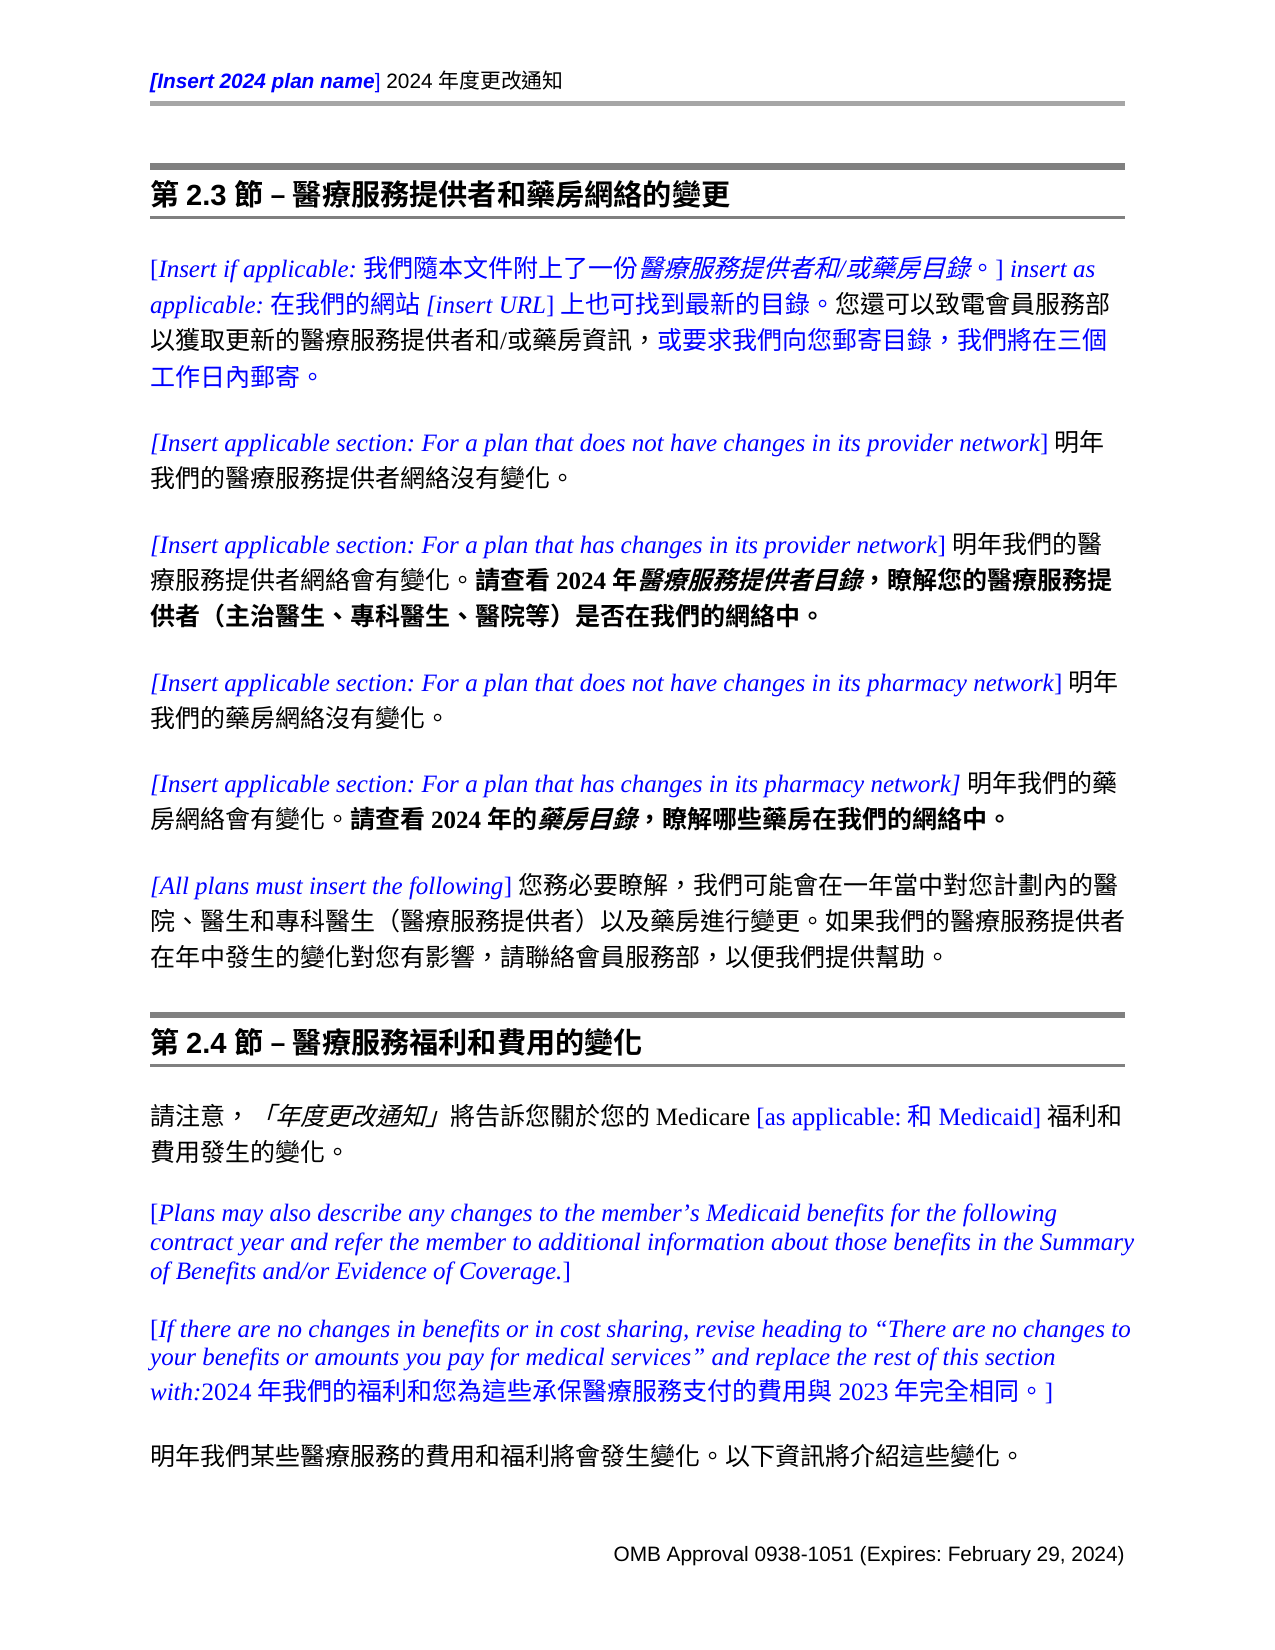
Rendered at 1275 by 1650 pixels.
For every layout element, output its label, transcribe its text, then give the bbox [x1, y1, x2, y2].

text [If there are no changes in benefits or in cost sharing, revise heading to “There are no changes to your benefits or amounts you pay for medical services” and replace the rest of this section with:2024 年我們的福利和您為這些承保醫療服務支付的費用與 2023 年完全相同。] [150, 1314, 1137, 1407]
text [Insert applicable section: For a plan that does not have changes in its provider network] 明年我們的醫療服務提供者網絡沒有變化。 [150, 422, 1125, 495]
text 請注意，「年度更改通知」將告訴您關於您的 Medicare [as applicable: 和 Medicaid] 福利和費用發生的變化。 [150, 1097, 1137, 1169]
text [Insert applicable section: For a plan that has changes in its provider network] 明年我們的醫療服務提供者網絡會有變化。請查看 2024 年醫療服務提供者目錄，瞭解您的醫療服務提供者（主治醫生、專科醫生、醫院等）是否在我們的網絡中。 [150, 524, 1125, 633]
text [Insert if applicable: 我們隨本文件附上了一份醫療服務提供者和/或藥房目錄。] insert as applicable: 在我們的網站 [insert URL] 上也可找到最新的目錄。您還可以致電會員服務部以獲取更新的醫療服務提供者和/或藥房資訊，或要求我們向您郵寄目錄，我們將在三個工作日內郵寄。 [150, 248, 1125, 393]
text [Insert applicable section: For a plan that has changes in its pharmacy network] 明年我們的藥房網絡會有變化。請查看 2024 年的藥房目錄，瞭解哪些藥房在我們的網絡中。 [150, 764, 1125, 836]
text 明年我們某些醫療服務的費用和福利將會發生變化。以下資訊將介紹這些變化。 [150, 1437, 1137, 1473]
text [All plans must insert the following] 您務必要瞭解，我們可能會在一年當中對您計劃內的醫院、醫生和專科醫生（醫療服務提供者）以及藥房進行變更。如果我們的醫療服務提供者在年中發生的變化對您有影響，請聯絡會員服務部，以便我們提供幫助。 [150, 865, 1125, 974]
subtitle 第 2.4 節 – 醫療服務福利和費用的變化 [150, 1018, 1125, 1064]
text [Plans may also describe any changes to the member’s Medicaid benefits for the following contract year and refer the member to additional information about those benefits in the Summary of Benefits and/or Evidence of Coverage.] [150, 1198, 1137, 1284]
subtitle 第 2.3 節 – 醫療服務提供者和藥房網絡的變更 [150, 170, 1125, 216]
text [Insert applicable section: For a plan that does not have changes in its pharmacy network] 明年我們的藥房網絡沒有變化。 [150, 662, 1125, 734]
